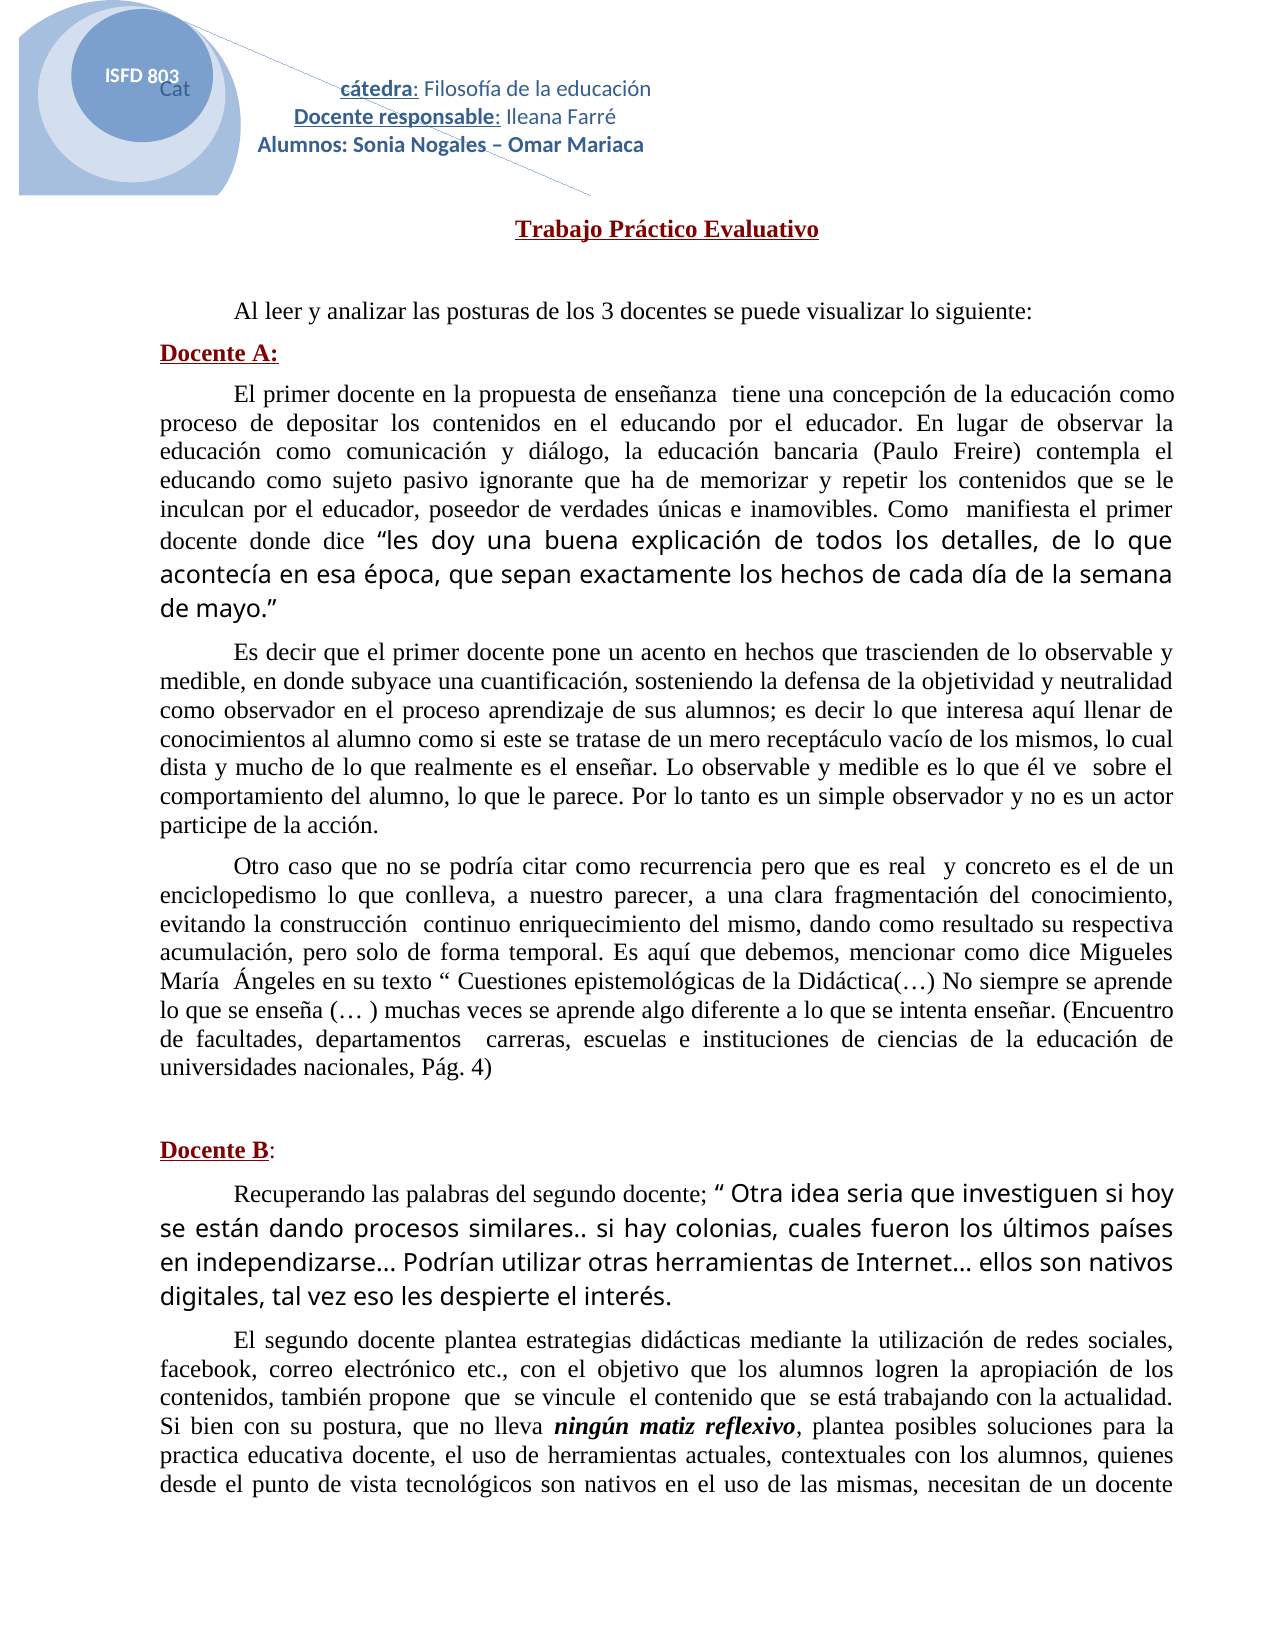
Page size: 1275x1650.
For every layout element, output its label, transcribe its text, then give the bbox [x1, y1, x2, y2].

text El primer docente en la propuesta de enseñanza tiene una concepción de la educación como proceso de depositar los contenidos en el educando por el educador. En lugar de observar la educación como comunicación y diálogo, la educación bancaria (Paulo Freire) contempla el educando como sujeto pasivo ignorante que ha de memorizar y repetir los contenidos que se le inculcan por el educador, poseedor de verdades únicas e inamovibles. Como manifiesta el primer docente donde dice “les doy una buena explicación de todos los detalles, de lo que acontecía en esa época, que sepan exactamente los hechos de cada día de la semana de mayo.” [159, 379, 1174, 625]
text Recuperando las palabras del segundo docente; “ Otra idea seria que investiguen si hoy se están dando procesos similares.. si hay colonias, cuales fueron los últimos países en independizarse... Podrían utilizar otras herramientas de Internet… ellos son nativos digitales, tal vez eso les despierte el interés. [159, 1176, 1174, 1312]
text Trabajo Práctico Evaluativo [159, 214, 1174, 243]
text Docente B: [159, 1135, 1174, 1164]
text Otro caso que no se podría citar como recurrencia pero que es real y concreto es el de un enciclopedismo lo que conlleva, a nuestro parecer, a una clara fragmentación del conocimiento, evitando la construcción continuo enriquecimiento del mismo, dando como resultado su respectiva acumulación, pero solo de forma temporal. Es aquí que debemos, mencionar como dice Migueles María Ángeles en su texto “ Cuestiones epistemológicas de la Didáctica(…) No siempre se aprende lo que se enseña (… ) muchas veces se aprende algo diferente a lo que se intenta enseñar. (Encuentro de facultades, departamentos carreras, escuelas e instituciones de ciencias de la educación de universidades nacionales, Pág. 4) [159, 851, 1174, 1081]
text Es decir que el primer docente pone un acento en hechos que trascienden de lo observable y medible, en donde subyace una cuantificación, sosteniendo la defensa de la objetividad y neutralidad como observador en el proceso aprendizaje de sus alumnos; es decir lo que interesa aquí llenar de conocimientos al alumno como si este se tratase de un mero receptáculo vacío de los mismos, lo cual dista y mucho de lo que realmente es el enseñar. Lo observable y medible es lo que él ve sobre el comportamiento del alumno, lo que le parece. Por lo tanto es un simple observador y no es un actor participe de la acción. [159, 637, 1174, 839]
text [159, 1325, 1174, 1497]
text Al leer y analizar las posturas de los 3 docentes se puede visualizar lo siguiente: [159, 296, 1174, 325]
text Docente A: [159, 338, 1174, 366]
